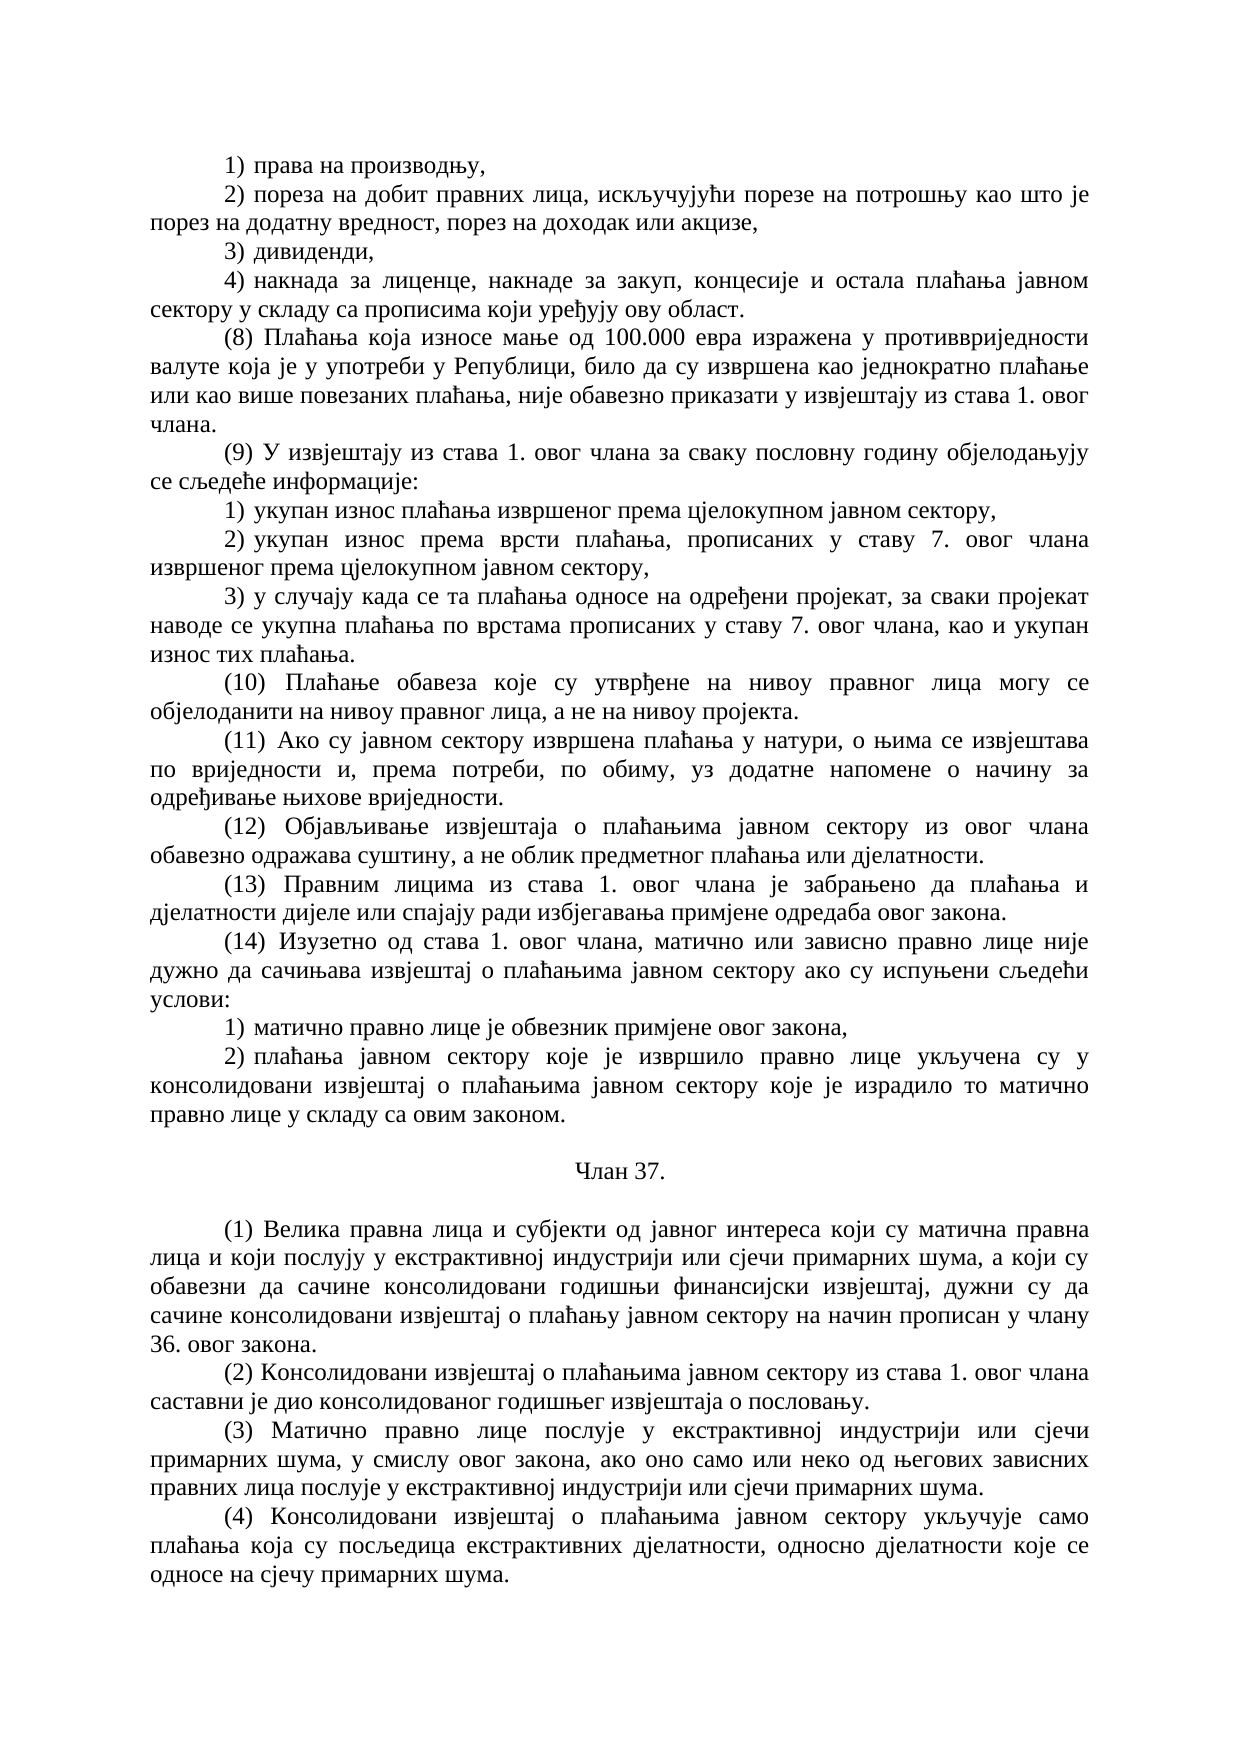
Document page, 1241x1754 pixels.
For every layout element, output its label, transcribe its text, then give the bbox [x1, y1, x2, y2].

list укупан износ према врсти плаћања, прописаних у ставу 7. овог члана извршеног према цјелокупном јавном сектору, [150, 524, 1090, 581]
list накнада за лиценце, накнаде за закуп, концесије и остала плаћања јавном сектору у складу са прописима који уређују ову област. [150, 265, 1090, 322]
list Велика правна лица и субјекти од јавног интереса који су матична правна лица и који послују у екстрактивној индустрији или сјечи примарних шума, а који су обавезни да сачине консолидовани годишњи финансијски извјештај, дужни су да сачине консолидовани извјештај о плаћању јавном сектору на начин прописан у члану 36. овог закона. [150, 1214, 1090, 1357]
list Консолидовани извјештај о плаћањима јавном сектору из става 1. овог члана саставни је дио консолидованог годишњег извјештаја о пословању. [150, 1357, 1090, 1415]
list Изузетно од става 1. овог члана, матично или зависно правно лице није дужно да сачињава извјештај о плаћањима јавном сектору ако су испуњени сљедећи услови: [150, 926, 1090, 1012]
list пореза на добит правних лица, искључујући порезе на потрошњу као што је порез на додатну вредност, порез на доходак или акцизе, [150, 179, 1090, 236]
list дивиденди, [150, 236, 1090, 265]
list Плаћање обавеза које су утврђене на нивоу правног лица могу се објелоданити на нивоу правног лица, а не на нивоу пројекта. [150, 667, 1090, 725]
list у случају када се та плаћања односе на одређени пројекат, за сваки пројекат наводе се укупна плаћања по врстама прописаних у ставу 7. овог члана, као и укупан износ тих плаћања. [150, 581, 1090, 667]
list У извјештају из става 1. овог члана за сваку пословну годину објелодањују се сљедеће информације: [150, 437, 1090, 495]
list укупан износ плаћања извршеног према цјелокупном јавном сектору, [150, 495, 1090, 524]
list права на производњу, [150, 150, 1090, 179]
text Члан 37. [150, 1156, 1090, 1185]
list плаћања јавном сектору које је извршило правно лице укључена су у консолидовани извјештај о плаћањима јавном сектору које је израдило то матично правно лице у складу са овим законом. [150, 1041, 1090, 1127]
list Ако су јавном сектору извршена плаћања у натури, о њима се извјештава по вриједности и, према потреби, по обиму, уз додатне напомене о начину за одређивање њихове вриједности. [150, 725, 1090, 811]
list Консолидовани извјештај о плаћањима јавном сектору укључује само плаћања која су посљедица екстрактивних дјелатности, односно дјелатности које се односе на сјечу примарних шума. [150, 1501, 1090, 1587]
list Објављивање извјештаја о плаћањима јавном сектору из овог члана обавезно одражава суштину, а не облик предметног плаћања или дјелатности. [150, 811, 1090, 869]
list матично правно лице је обвезник примјене овог закона, [150, 1012, 1090, 1041]
list Матично правно лице послује у екстрактивној индустрији или сјечи примарних шума, у смислу овог закона, ако оно само или неко од његових зависних правних лица послује у екстрактивној индустрији или сјечи примарних шума. [150, 1415, 1090, 1501]
list Плаћања која износе мање од 100.000 евра изражена у противвриједности валуте која је у употреби у Републици, било да су извршена као једнократно плаћање или као више повезаних плаћања, није обавезно приказати у извјештају из става 1. овог члана. [150, 322, 1090, 437]
list Правним лицима из става 1. овог члана је забрањено да плаћања и дјелатности дијеле или спајају ради избјегавања примјене одредаба овог закона. [150, 869, 1090, 926]
